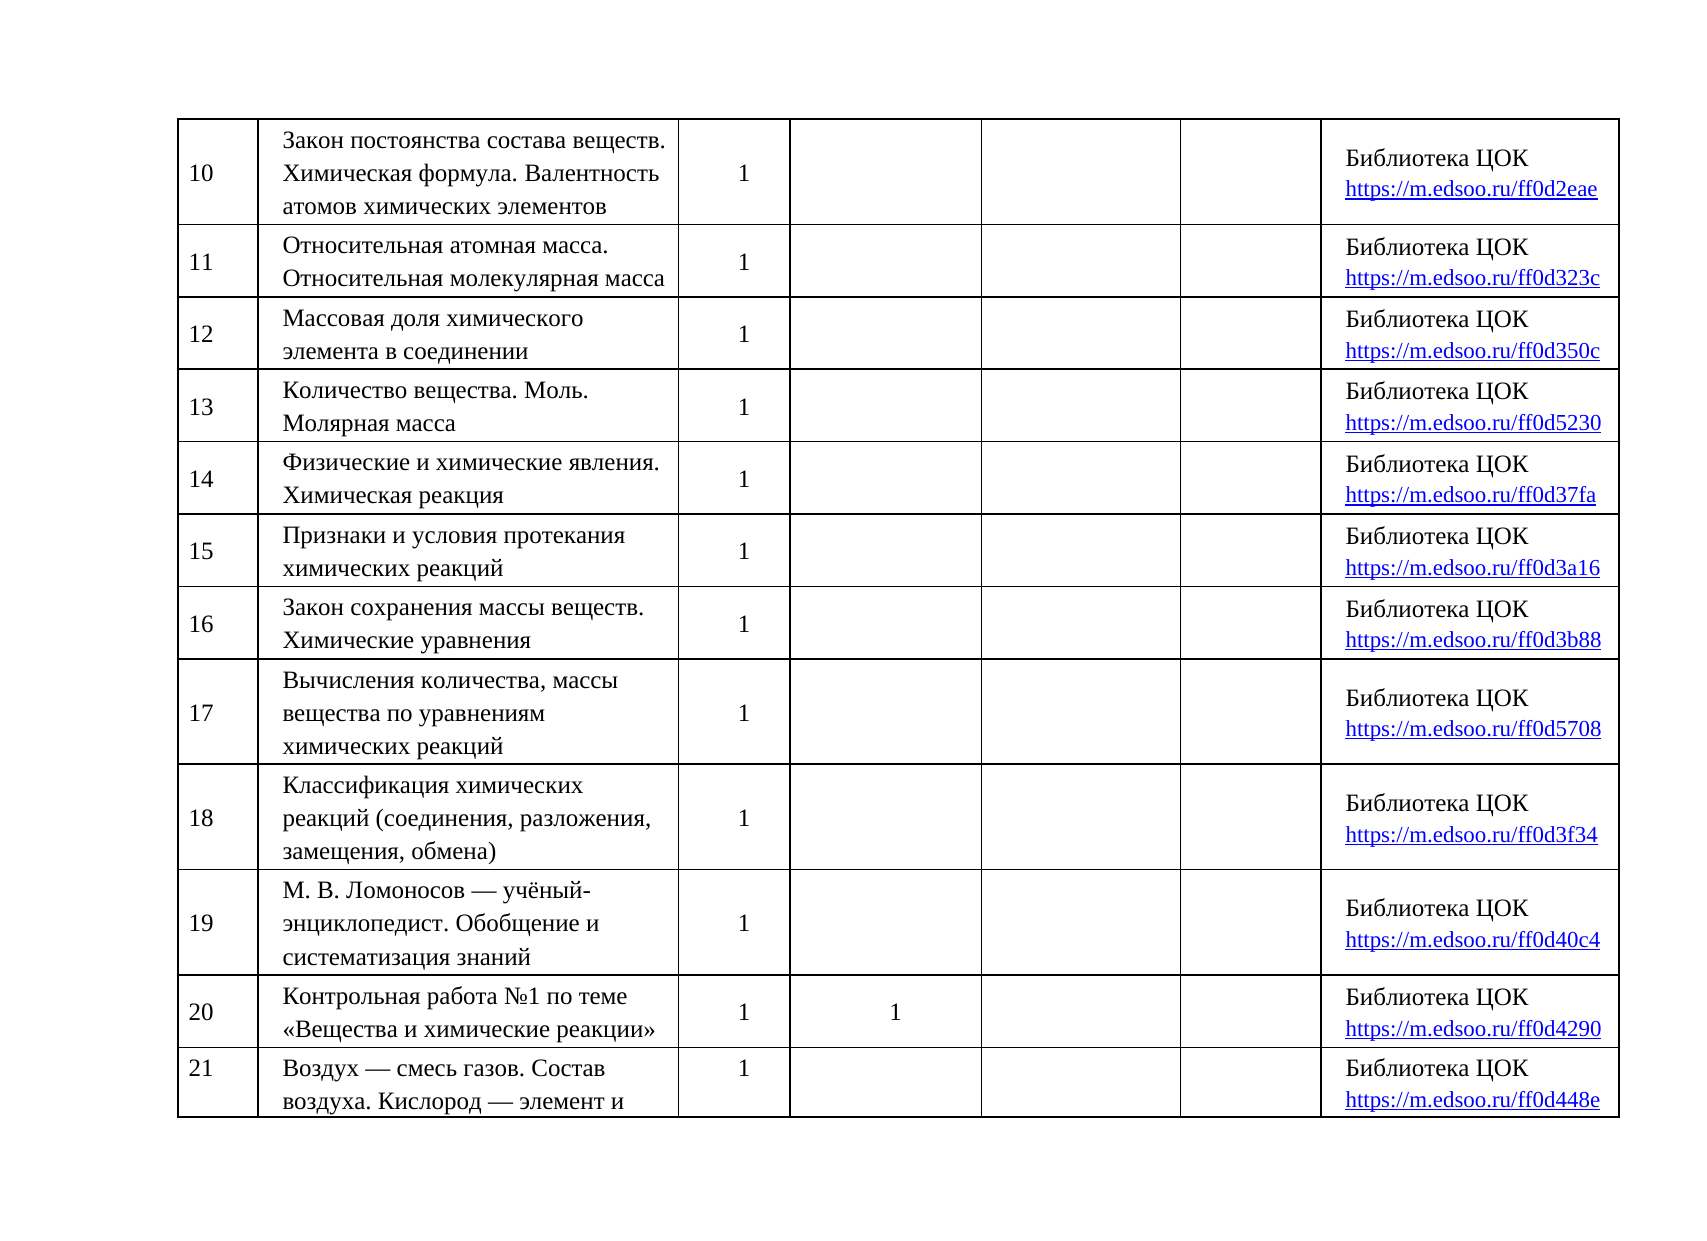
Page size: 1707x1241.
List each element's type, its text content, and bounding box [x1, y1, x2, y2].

table_cell 1 [679, 976, 789, 1047]
table_cell [791, 515, 981, 586]
table_cell 10 [179, 120, 257, 223]
table_cell [982, 1048, 1180, 1116]
table_cell [982, 515, 1180, 586]
table_cell [791, 442, 981, 513]
table_cell [982, 298, 1180, 368]
table_cell 15 [179, 515, 257, 586]
table_cell 19 [179, 870, 257, 974]
table_cell [1181, 120, 1320, 223]
table_cell [791, 765, 981, 869]
table_cell Контрольная работа №1 по теме «Вещества и химические реакции» [259, 976, 678, 1047]
table_cell 13 [179, 370, 257, 441]
table_cell Относительная атомная масса. Относительная молекулярная масса [259, 225, 678, 296]
table_cell Признаки и условия протекания химических реакций [259, 515, 678, 586]
table_cell Библиотека ЦОК https://m.edsoo.ru/ff0d37fa [1322, 442, 1618, 513]
table_cell [1181, 660, 1320, 763]
table_cell [1181, 442, 1320, 513]
table_cell [791, 370, 981, 441]
table_cell [1181, 1048, 1320, 1116]
table_cell [791, 120, 981, 223]
table_cell [791, 587, 981, 658]
table_cell [791, 225, 981, 296]
table_cell [1181, 225, 1320, 296]
table_cell Закон сохранения массы веществ. Химические уравнения [259, 587, 678, 658]
table_cell 1 [679, 1048, 789, 1116]
table_cell [1181, 370, 1320, 441]
table_cell [982, 442, 1180, 513]
table_cell Библиотека ЦОК https://m.edsoo.ru/ff0d3f34 [1322, 765, 1618, 869]
table_cell 1 [679, 442, 789, 513]
table_cell [791, 1048, 981, 1116]
table_cell Библиотека ЦОК https://m.edsoo.ru/ff0d3b88 [1322, 587, 1618, 658]
table_cell [1181, 298, 1320, 368]
table_cell 17 [179, 660, 257, 763]
table_cell Вычисления количества, массы вещества по уравнениям химических реакций [259, 660, 678, 763]
table_cell М. В. Ломоносов — учёный-энциклопедист. Обобщение и систематизация знаний [259, 870, 678, 974]
table_cell Библиотека ЦОК https://m.edsoo.ru/ff0d40c4 [1322, 870, 1618, 974]
table_cell [1181, 765, 1320, 869]
table_cell Библиотека ЦОК https://m.edsoo.ru/ff0d5708 [1322, 660, 1618, 763]
table_cell 1 [679, 765, 789, 869]
table_cell 16 [179, 587, 257, 658]
table_cell 1 [679, 370, 789, 441]
table_cell Библиотека ЦОК https://m.edsoo.ru/ff0d323c [1322, 225, 1618, 296]
table_cell Библиотека ЦОК https://m.edsoo.ru/ff0d5230 [1322, 370, 1618, 441]
table_cell 1 [679, 870, 789, 974]
table_cell 1 [679, 515, 789, 586]
table_cell [791, 298, 981, 368]
table_cell [982, 870, 1180, 974]
table_cell Библиотека ЦОК https://m.edsoo.ru/ff0d3a16 [1322, 515, 1618, 586]
table_cell [791, 870, 981, 974]
table_cell [982, 225, 1180, 296]
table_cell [259, 1048, 678, 1116]
table_cell 21 [179, 1048, 257, 1116]
table_cell 1 [679, 587, 789, 658]
table_cell Физические и химические явления. Химическая реакция [259, 442, 678, 513]
table_cell 1 [679, 120, 789, 223]
table_cell [1181, 515, 1320, 586]
table_cell Библиотека ЦОК https://m.edsoo.ru/ff0d4290 [1322, 976, 1618, 1047]
table_cell [1181, 976, 1320, 1047]
table_cell [1181, 587, 1320, 658]
table_cell Массовая доля химического элемента в соединении [259, 298, 678, 368]
table_cell 1 [791, 976, 981, 1047]
table_cell [982, 765, 1180, 869]
table_cell Библиотека ЦОК https://m.edsoo.ru/ff0d2eae [1322, 120, 1618, 223]
table_cell 1 [679, 298, 789, 368]
table_cell 11 [179, 225, 257, 296]
table_cell [982, 587, 1180, 658]
table_cell [982, 370, 1180, 441]
table_cell [982, 120, 1180, 223]
table_cell Количество вещества. Моль. Молярная масса [259, 370, 678, 441]
table_cell Классификация химических реакций (соединения, разложения, замещения, обмена) [259, 765, 678, 869]
table_cell [982, 660, 1180, 763]
table_cell [982, 976, 1180, 1047]
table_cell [1322, 1048, 1618, 1116]
table_cell 1 [679, 225, 789, 296]
table_cell 12 [179, 298, 257, 368]
table_cell Библиотека ЦОК https://m.edsoo.ru/ff0d350c [1322, 298, 1618, 368]
table_cell 1 [679, 660, 789, 763]
table_cell [791, 660, 981, 763]
table_cell Закон постоянства состава веществ. Химическая формула. Валентность атомов химических элементов [259, 120, 678, 223]
table_cell 14 [179, 442, 257, 513]
table_cell 18 [179, 765, 257, 869]
table_cell [1181, 870, 1320, 974]
table_cell 20 [179, 976, 257, 1047]
